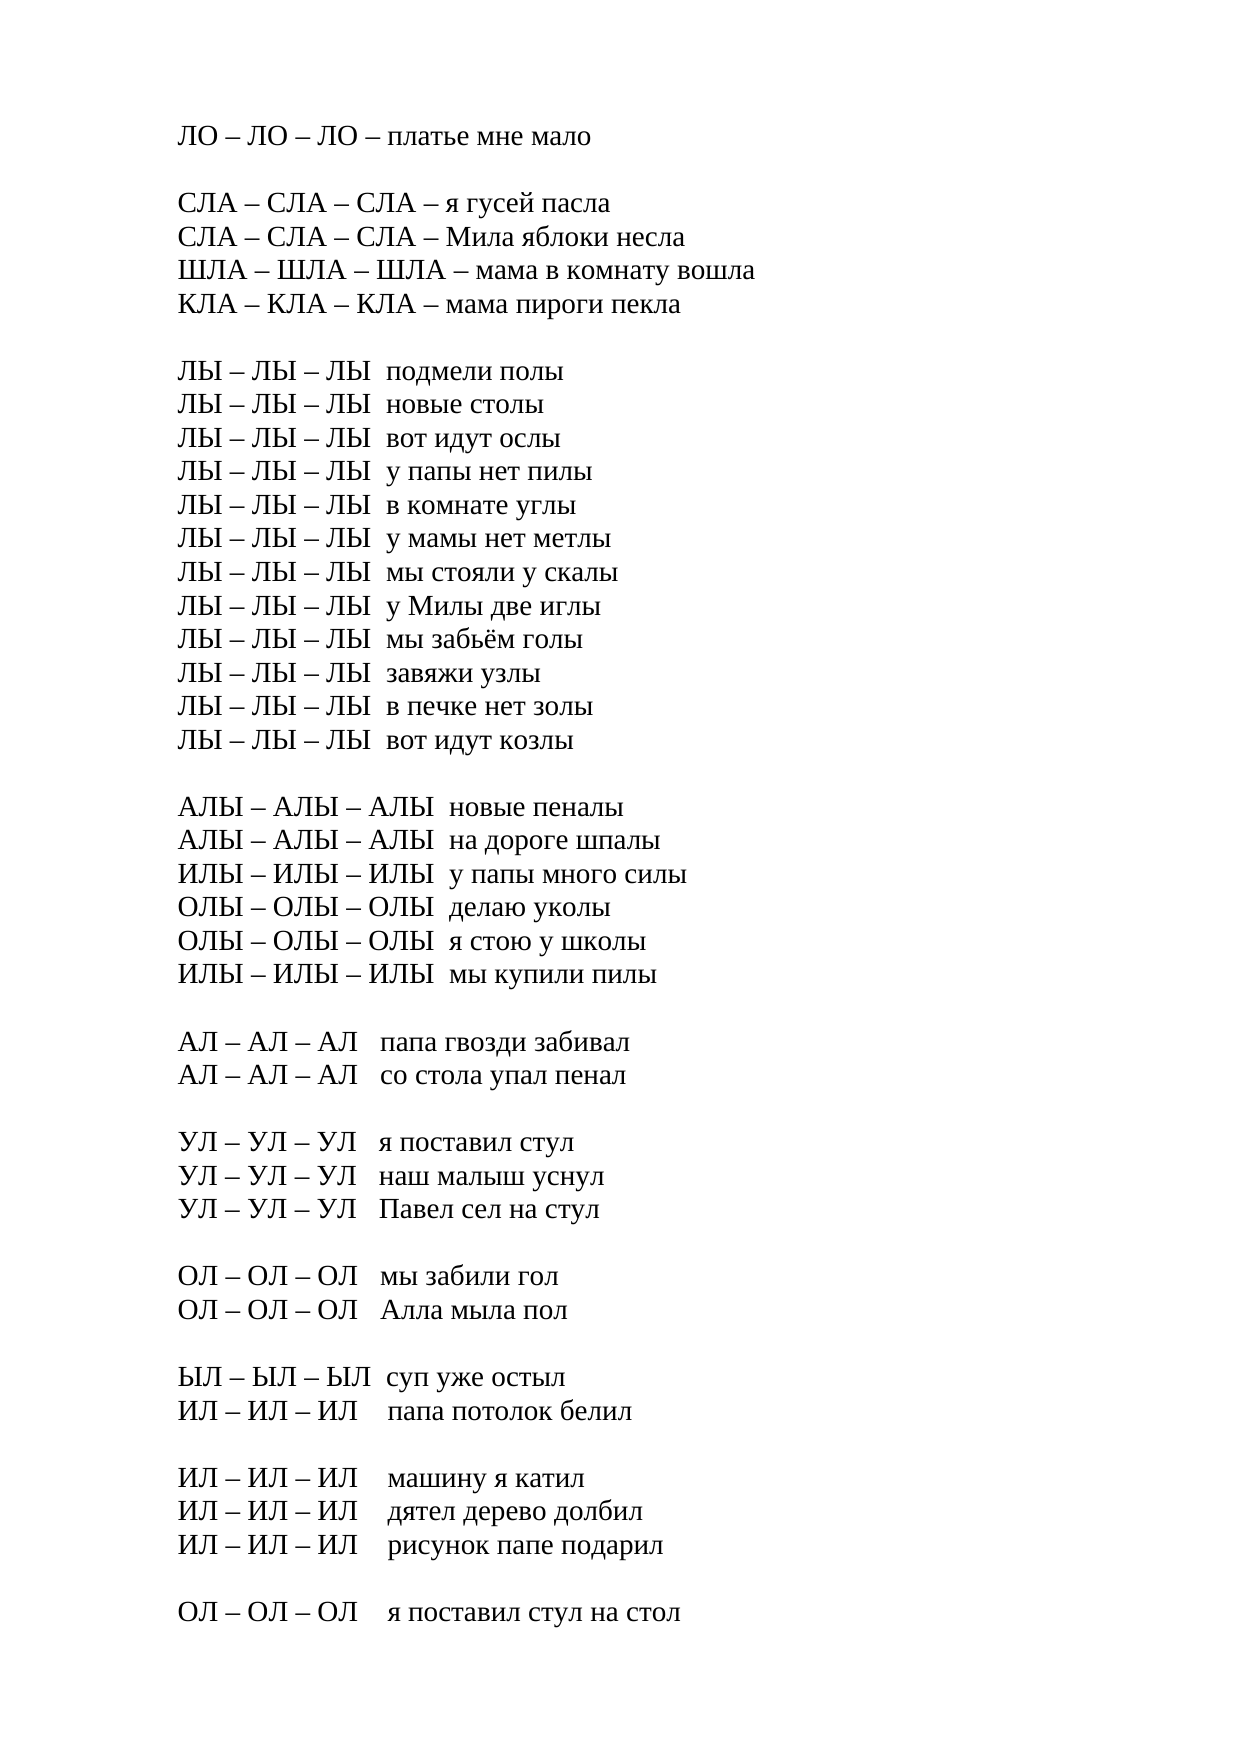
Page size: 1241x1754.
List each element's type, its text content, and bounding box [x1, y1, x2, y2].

text ШЛА – ШЛА – ШЛА – мама в комнату вошла [177, 252, 1152, 286]
text ЛЫ – ЛЫ – ЛЫ мы стояли у скалы [177, 554, 1152, 588]
text ОЛЫ – ОЛЫ – ОЛЫ делаю уколы [177, 889, 1152, 923]
text АЛЫ – АЛЫ – АЛЫ на дороге шпалы [177, 822, 1152, 856]
text ЛЫ – ЛЫ – ЛЫ вот идут ослы [177, 420, 1152, 453]
text ОЛ – ОЛ – ОЛ Алла мыла пол [177, 1292, 1152, 1326]
text ЛЫ – ЛЫ – ЛЫ мы забьём голы [177, 621, 1152, 655]
text УЛ – УЛ – УЛ Павел сел на стул [177, 1191, 1152, 1225]
text ЛЫ – ЛЫ – ЛЫ у мамы нет метлы [177, 521, 1152, 554]
text ЛЫ – ЛЫ – ЛЫ новые столы [177, 386, 1152, 420]
text ИЛ – ИЛ – ИЛ папа потолок белил [177, 1393, 1152, 1426]
text АЛ – АЛ – АЛ папа гвозди забивал [177, 1024, 1152, 1057]
text ЫЛ – ЫЛ – ЫЛ суп уже остыл [177, 1359, 1152, 1393]
text УЛ – УЛ – УЛ наш малыш уснул [177, 1158, 1152, 1191]
text АЛЫ – АЛЫ – АЛЫ новые пеналы [177, 789, 1152, 822]
text СЛА – СЛА – СЛА – Мила яблоки несла [177, 219, 1152, 252]
text ЛЫ – ЛЫ – ЛЫ вот идут козлы [177, 722, 1152, 755]
text ЛЫ – ЛЫ – ЛЫ подмели полы [177, 353, 1152, 386]
text ЛЫ – ЛЫ – ЛЫ в комнате углы [177, 487, 1152, 521]
text КЛА – КЛА – КЛА – мама пироги пекла [177, 286, 1152, 319]
text УЛ – УЛ – УЛ я поставил стул [177, 1124, 1152, 1158]
text ЛЫ – ЛЫ – ЛЫ завяжи узлы [177, 655, 1152, 688]
text ИЛЫ – ИЛЫ – ИЛЫ мы купили пилы [177, 957, 1152, 990]
text ИЛ – ИЛ – ИЛ рисунок папе подарил [177, 1527, 1152, 1560]
text ЛЫ – ЛЫ – ЛЫ у Милы две иглы [177, 588, 1152, 621]
text ИЛЫ – ИЛЫ – ИЛЫ у папы много силы [177, 856, 1152, 889]
text ОЛ – ОЛ – ОЛ я поставил стул на стол [177, 1594, 1152, 1627]
text ИЛ – ИЛ – ИЛ машину я катил [177, 1460, 1152, 1493]
text ОЛЫ – ОЛЫ – ОЛЫ я стою у школы [177, 923, 1152, 957]
text АЛ – АЛ – АЛ со стола упал пенал [177, 1057, 1152, 1091]
text ЛЫ – ЛЫ – ЛЫ в печке нет золы [177, 688, 1152, 722]
text ОЛ – ОЛ – ОЛ мы забили гол [177, 1258, 1152, 1292]
text ЛО – ЛО – ЛО – платье мне мало [177, 118, 1152, 152]
text СЛА – СЛА – СЛА – я гусей пасла [177, 152, 1152, 219]
text ИЛ – ИЛ – ИЛ дятел дерево долбил [177, 1493, 1152, 1527]
text ЛЫ – ЛЫ – ЛЫ у папы нет пилы [177, 453, 1152, 487]
